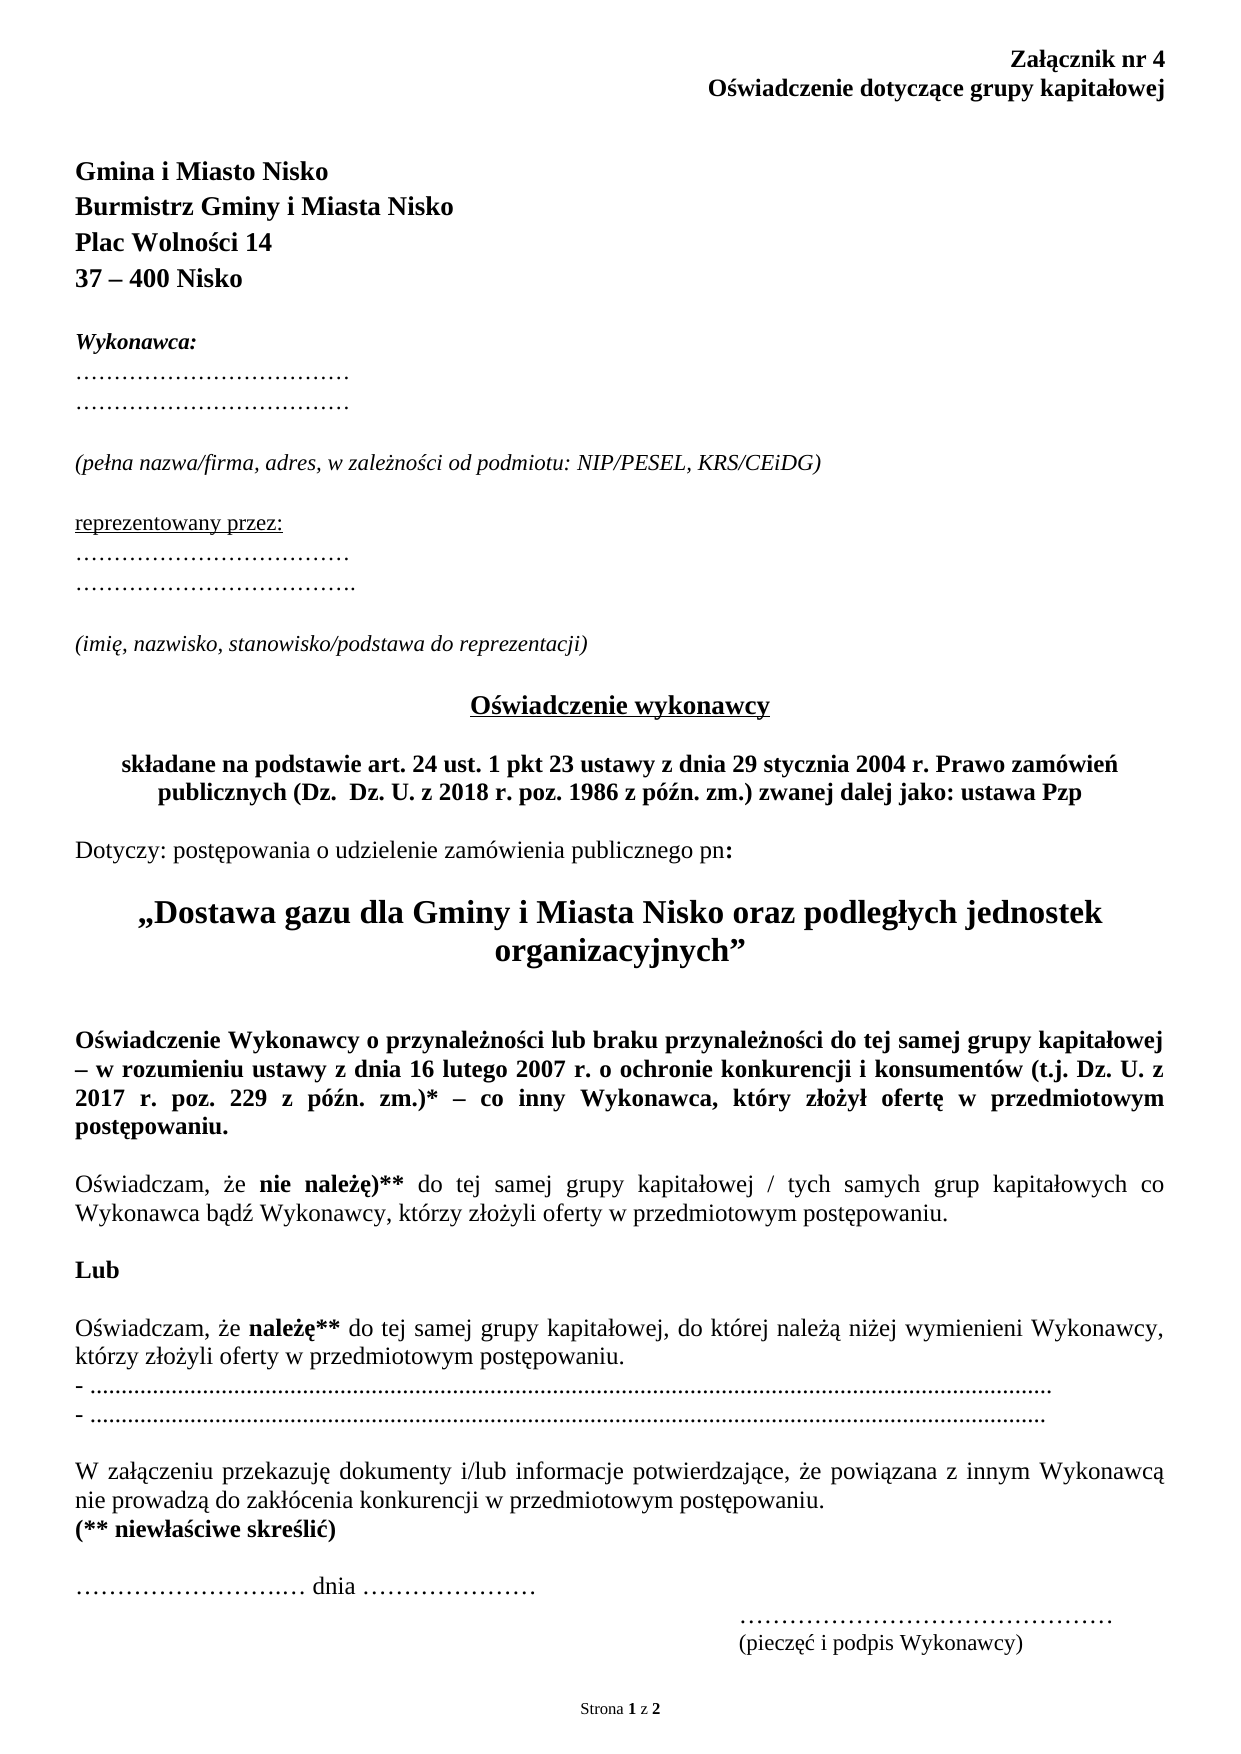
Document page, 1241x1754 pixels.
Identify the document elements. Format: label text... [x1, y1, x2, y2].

text „Dostawa gazu dla Gminy i Miasta Nisko oraz podległych jednostek organizacyjnych” [75, 892, 1165, 969]
text Burmistrz Gminy i Miasta Nisko [75, 190, 1165, 221]
text ……………………………………… [665, 1600, 1165, 1629]
text ……………………………… [75, 539, 1165, 566]
text Oświadczam, że należę** do tej samej grupy kapitałowej, do której należą niżej wymienieni Wykonawcy, którzy złożyli oferty w przedmiotowym postępowaniu. [75, 1313, 1165, 1370]
text (imię, nazwisko, stanowisko/podstawa do reprezentacji) [75, 630, 1165, 656]
text składane na podstawie art. 24 ust. 1 pkt 23 ustawy z dnia 29 stycznia 2004 r. Prawo zamówień publicznych (Dz. Dz. U. z 2018 r. poz. 1986 z późn. zm.) zwanej dalej jako: ustawa Pzp [75, 749, 1165, 806]
text Plac Wolności 14 [75, 226, 1165, 257]
text 37 – 400 Nisko [75, 262, 1165, 293]
text W załączeniu przekazuję dokumenty i/lub informacje potwierdzające, że powiązana z innym Wykonawcą nie prowadzą do zakłócenia konkurencji w przedmiotowym postępowaniu. [75, 1456, 1165, 1514]
text - ......................................................................................................................................................... [75, 1399, 1165, 1428]
text ……………………………… [75, 358, 1165, 384]
text Dotyczy: postępowania o udzielenie zamówienia publicznego pn: [75, 835, 1165, 864]
text ……………………………… [75, 388, 1165, 414]
text Gmina i Miasto Nisko [75, 154, 1165, 186]
text Oświadczenie Wykonawcy o przynależności lub braku przynależności do tej samej grupy kapitałowej – w rozumieniu ustawy z dnia 16 lutego 2007 r. o ochronie konkurencji i konsumentów (t.j. Dz. U. z 2017 r. poz. 229 z późn. zm.)* – co inny Wykonawca, który złożył ofertę w przedmiotowym postępowaniu. [75, 1025, 1165, 1140]
text ………………………………. [75, 569, 1165, 596]
text Lub [75, 1255, 1165, 1284]
text (pełna nazwa/firma, adres, w zależności od podmiotu: NIP/PESEL, KRS/CEiDG) [75, 448, 1165, 475]
text …………………….… dnia ………………… [75, 1571, 1165, 1600]
text Oświadczenie wykonawcy [75, 689, 1165, 720]
text - .......................................................................................................................................................... [75, 1370, 1165, 1399]
text (pieczęć i podpis Wykonawcy) [665, 1629, 1165, 1655]
text Wykonawca: [75, 328, 1165, 354]
text reprezentowany przez: [75, 509, 1165, 535]
text (** niewłaściwe skreślić) [75, 1514, 1165, 1543]
text Oświadczam, że nie należę)** do tej samej grupy kapitałowej / tych samych grup kapitałowych co Wykonawca bądź Wykonawcy, którzy złożyli oferty w przedmiotowym postępowaniu. [75, 1169, 1165, 1226]
